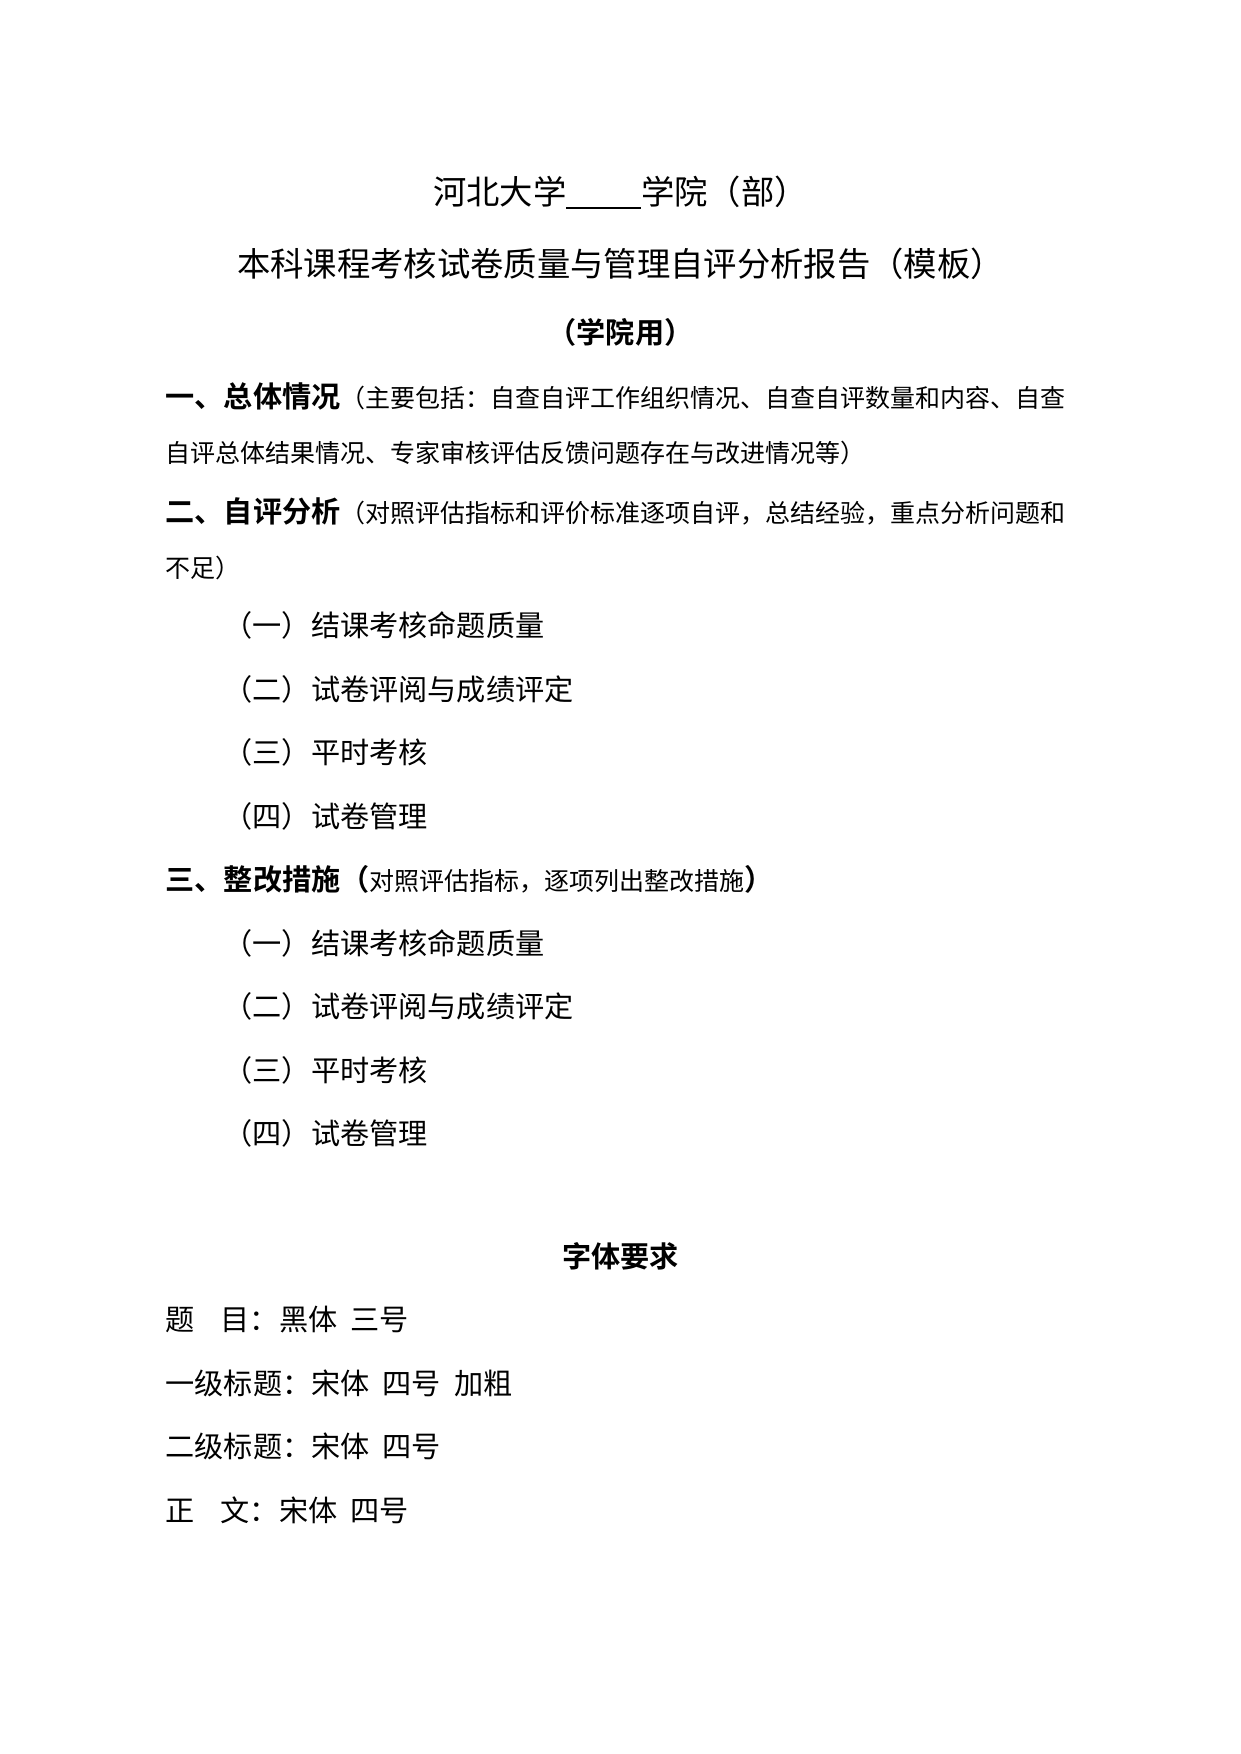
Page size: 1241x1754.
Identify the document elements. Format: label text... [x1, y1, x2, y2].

text 本科课程考核试卷质量与管理自评分析报告（模板） [165, 238, 1075, 286]
text 正 文：宋体 四号 [165, 1487, 1075, 1529]
text （二）试卷评阅与成绩评定 [165, 666, 1075, 709]
text （学院用） [165, 310, 1075, 352]
text （一）结课考核命题质量 [165, 603, 1075, 645]
text 一、总体情况（主要包括：自查自评工作组织情况、自查自评数量和内容、自查自评总体结果情况、专家审核评估反馈问题存在与改进情况等） [165, 373, 1075, 470]
text （四）试卷管理 [165, 793, 1075, 836]
text （三）平时考核 [165, 1047, 1075, 1089]
text 河北大学 学院（部） [165, 165, 1075, 214]
text 题 目：黑体 三号 [165, 1297, 1075, 1339]
text （二）试卷评阅与成绩评定 [165, 984, 1075, 1026]
text （一）结课考核命题质量 [165, 920, 1075, 962]
text （四）试卷管理 [165, 1111, 1075, 1153]
text 一级标题：宋体 四号 加粗 [165, 1360, 1075, 1403]
text 字体要求 [165, 1233, 1075, 1276]
text 三、整改措施（对照评估指标，逐项列出整改措施） [165, 857, 1075, 899]
text （三）平时考核 [165, 730, 1075, 772]
text 二、自评分析（对照评估指标和评价标准逐项自评，总结经验，重点分析问题和不足） [165, 488, 1075, 585]
text 二级标题：宋体 四号 [165, 1424, 1075, 1466]
